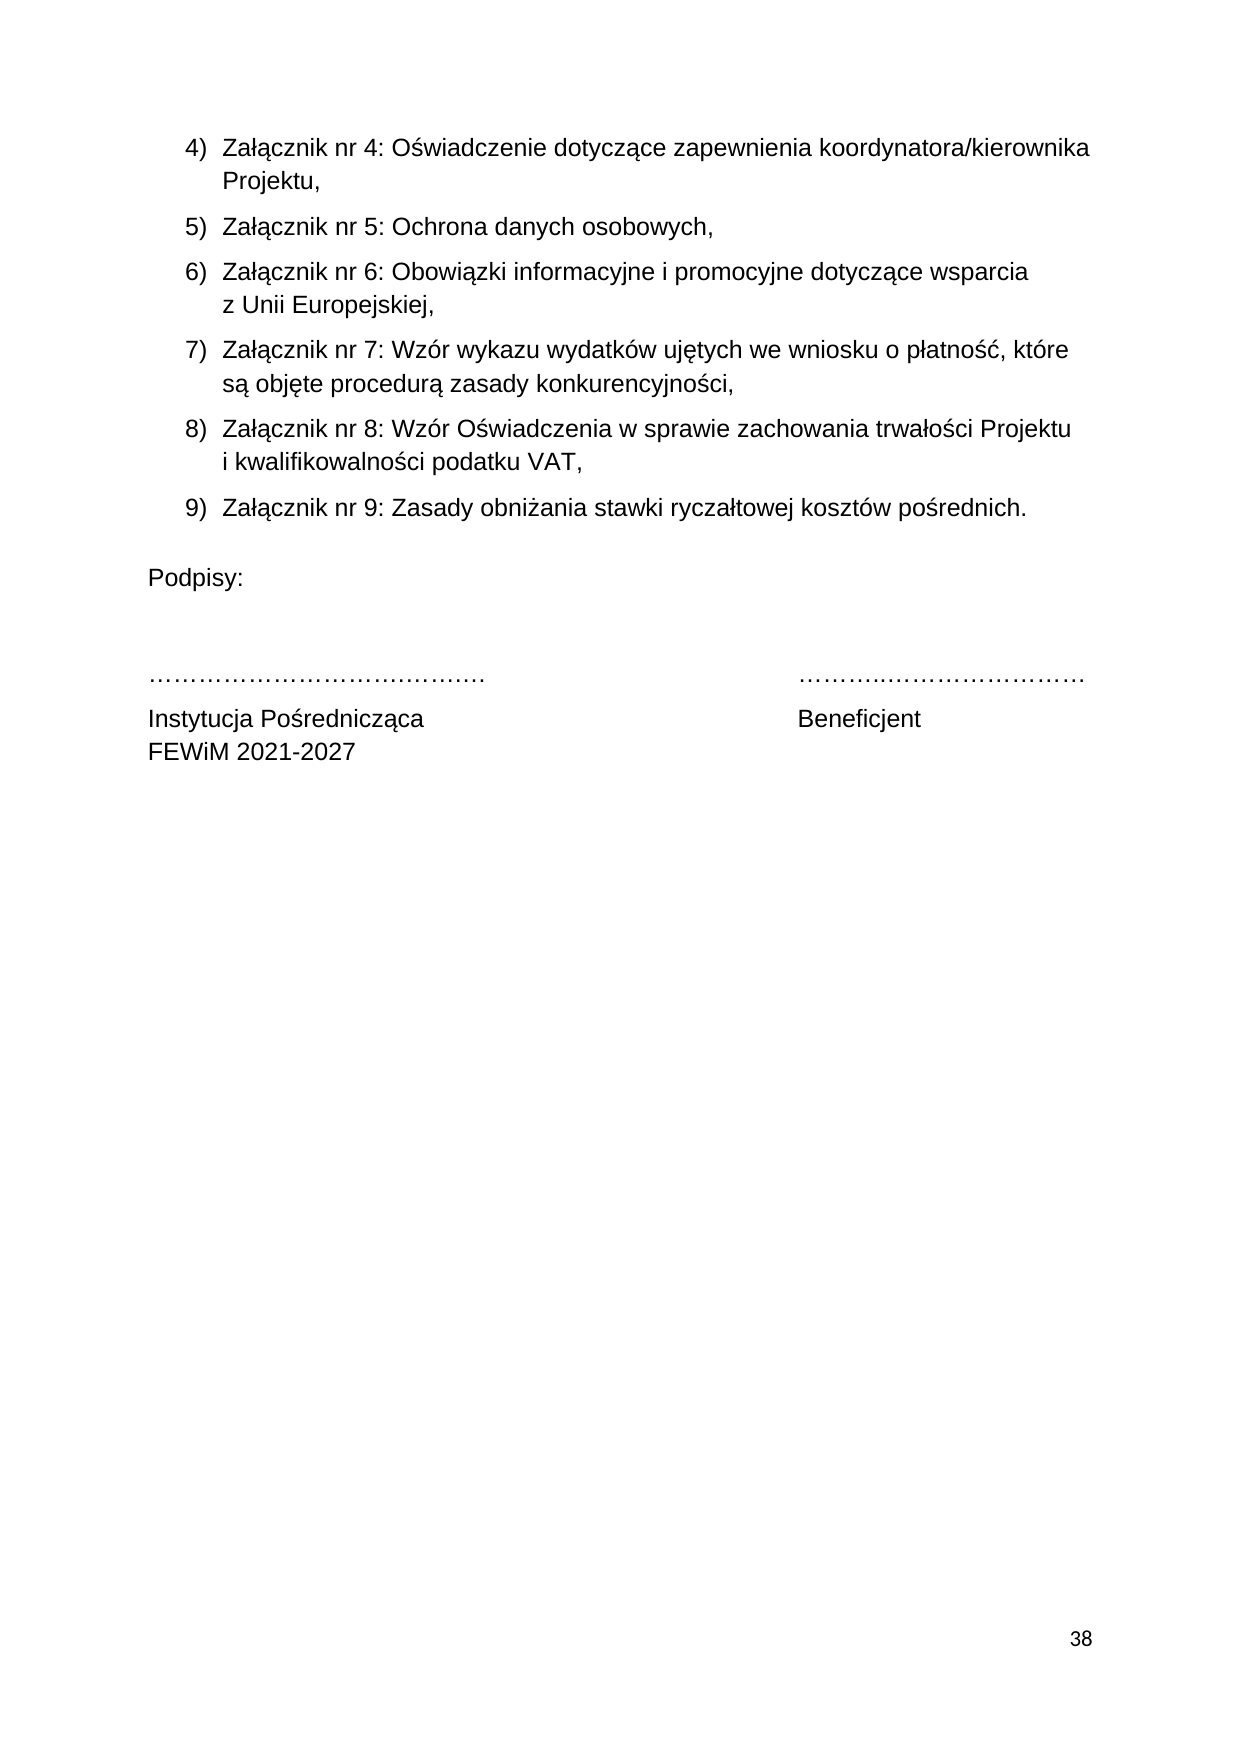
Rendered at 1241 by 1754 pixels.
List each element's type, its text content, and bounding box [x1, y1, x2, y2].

text Instytucja Pośrednicząca Beneficjent [148, 704, 1092, 733]
list Załącznik nr 4: Oświadczenie dotyczące zapewnienia koordynatora/kierownika Projektu, [185, 133, 1092, 195]
list Załącznik nr 7: Wzór wykazu wydatków ujętych we wniosku o płatność, które są objęte procedurą zasady konkurencyjności, [185, 336, 1092, 397]
text Podpisy: [148, 563, 1092, 592]
list Załącznik nr 9: Zasady obniżania stawki ryczałtowej kosztów pośrednich. [185, 493, 1092, 521]
list Załącznik nr 8: Wzór Oświadczenia w sprawie zachowania trwałości Projektu i kwalifikowalności podatku VAT, [185, 414, 1092, 476]
list Załącznik nr 6: Obowiązki informacyjne i promocyjne dotyczące wsparcia z Unii Europejskiej, [185, 257, 1092, 319]
text ………………………….…….… ………..…………………… [148, 659, 1092, 687]
text FEWiM 2021-2027 [148, 737, 1092, 766]
list Załącznik nr 5: Ochrona danych osobowych, [185, 211, 1092, 240]
